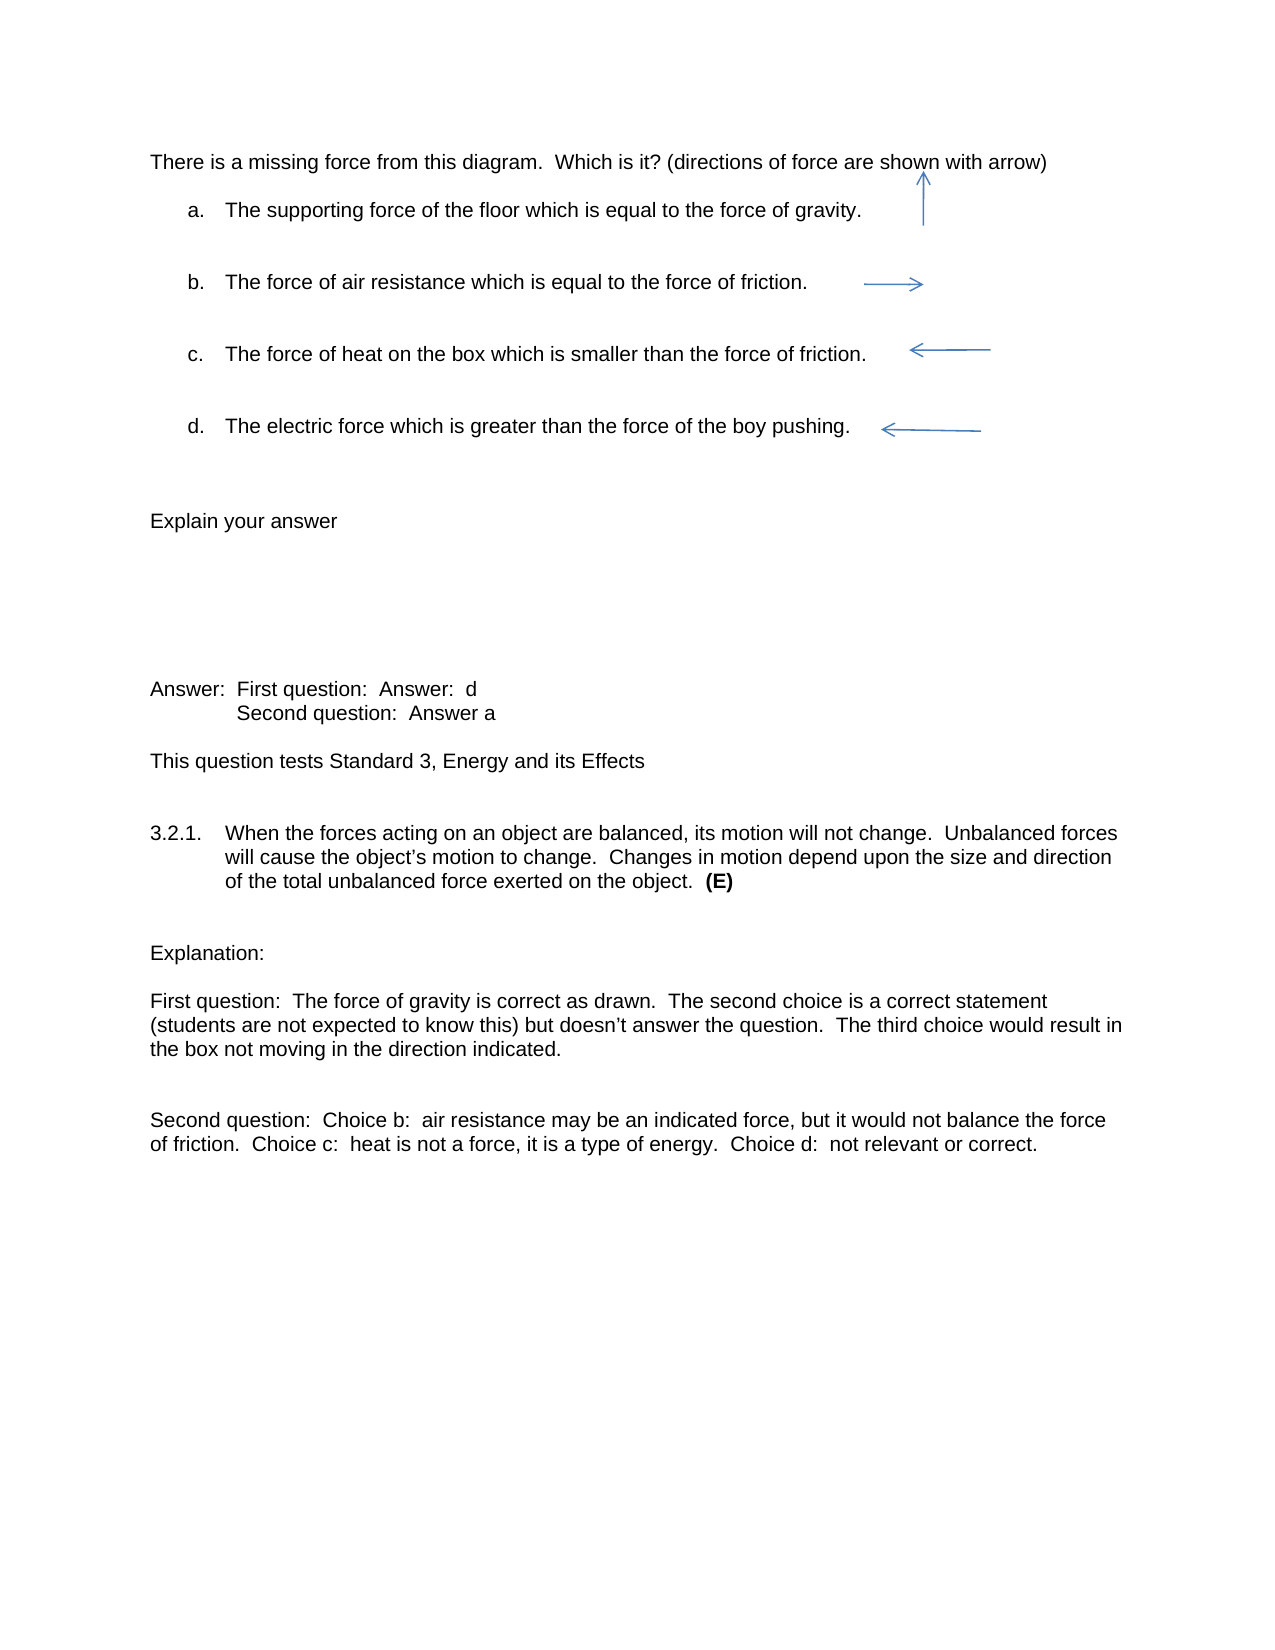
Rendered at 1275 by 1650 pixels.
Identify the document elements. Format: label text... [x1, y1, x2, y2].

text Second question: Choice b: air resistance may be an indicated force, but it would not balance the force of friction. Choice c: heat is not a force, it is a type of energy. Choice d: not relevant or correct. [150, 1108, 1125, 1156]
text Second question: Answer a [150, 701, 1125, 725]
text Explain your answer [150, 509, 1125, 533]
text First question: The force of gravity is correct as drawn. The second choice is a correct statement (students are not expected to know this) but doesn’t answer the question. The third choice would result in the box not moving in the direction indicated. [150, 988, 1125, 1060]
list The force of air resistance which is equal to the force of friction. [187, 270, 1125, 342]
text Explanation: [150, 941, 1125, 964]
text There is a missing force from this diagram. Which is it? (directions of force are shown with arrow) [150, 150, 1125, 174]
list The supporting force of the floor which is equal to the force of gravity. [187, 198, 1125, 270]
list The force of heat on the box which is smaller than the force of friction. [187, 342, 1125, 413]
text This question tests Standard 3, Energy and its Effects [150, 749, 1125, 773]
text Answer: First question: Answer: d [150, 677, 1125, 701]
text 3.2.1. When the forces acting on an object are balanced, its motion will not change. Unbalanced forces will cause the object’s motion to change. Changes in motion depend upon the size and direction of the total unbalanced force exerted on the object. (E) [150, 821, 1125, 893]
list The electric force which is greater than the force of the boy pushing. [187, 413, 1125, 437]
